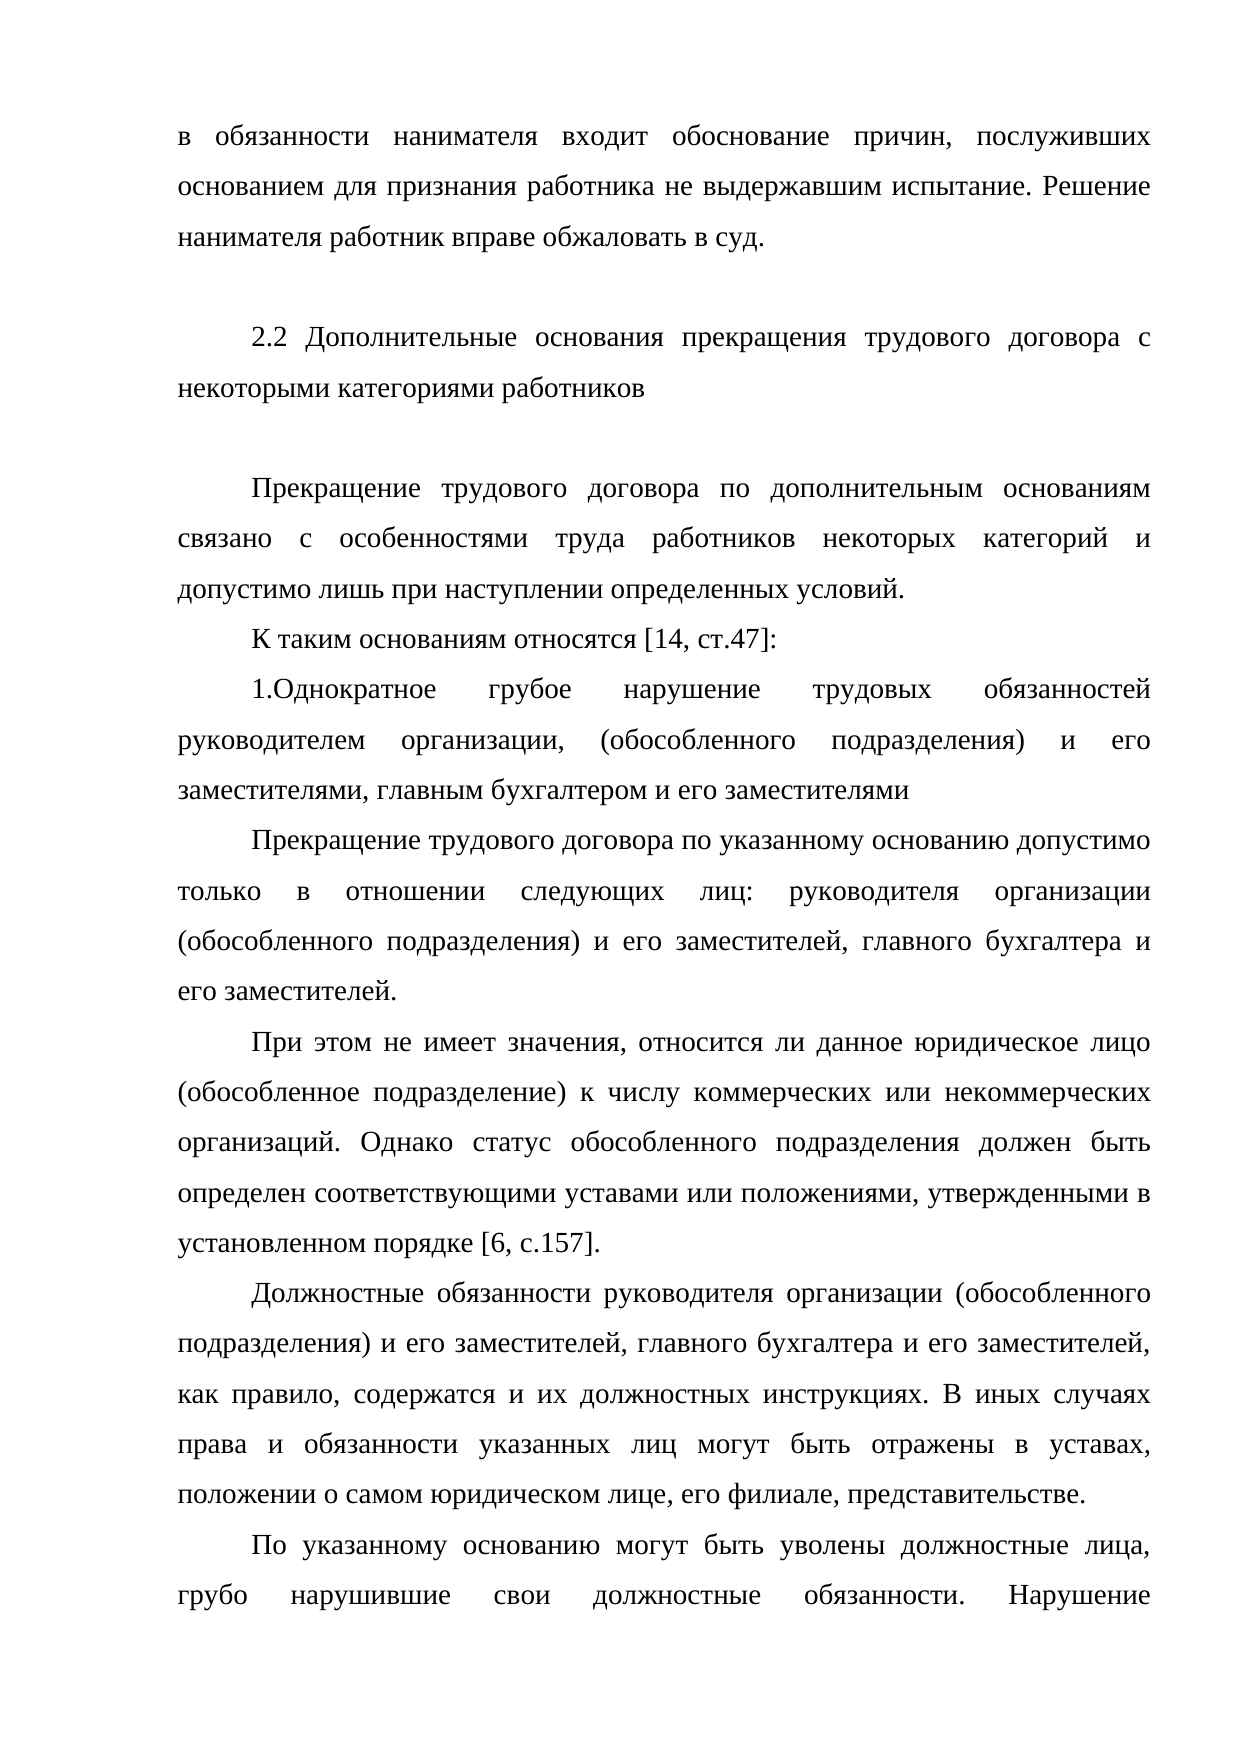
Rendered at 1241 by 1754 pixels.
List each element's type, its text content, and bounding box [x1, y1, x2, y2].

text К таким основаниям относятся [14, ст.47]: [177, 621, 1152, 655]
text Прекращение трудового договора по дополнительным основаниям связано с особенностями труда работников некоторых категорий и допустимо лишь при наступлении определенных условий. [177, 470, 1152, 604]
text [177, 1527, 1152, 1611]
text При этом не имеет значения, относится ли данное юридическое лицо (обособленное подразделение) к числу коммерческих или некоммерческих организаций. Однако статус обособленного подразделения должен быть определен соответствующими уставами или положениями, утвержденными в установленном порядке [6, с.157]. [177, 1024, 1152, 1258]
text Должностные обязанности руководителя организации (обособленного подразделения) и его заместителей, главного бухгалтера и его заместителей, как правило, содержатся и их должностных инструкциях. В иных случаях права и обязанности указанных лиц могут быть отражены в уставах, положении о самом юридическом лице, его филиале, представительстве. [177, 1275, 1152, 1510]
text Прекращение трудового договора по указанному основанию допустимо только в отношении следующих лиц: руководителя организации (обособленного подразделения) и его заместителей, главного бухгалтера и его заместителей. [177, 822, 1152, 1007]
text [177, 118, 1152, 252]
text 2.2 Дополнительные основания прекращения трудового договора с некоторыми категориями работников [177, 319, 1152, 403]
text 1.Однократное грубое нарушение трудовых обязанностей руководителем организации, (обособленного подразделения) и его заместителями, главным бухгалтером и его заместителями [177, 672, 1152, 806]
